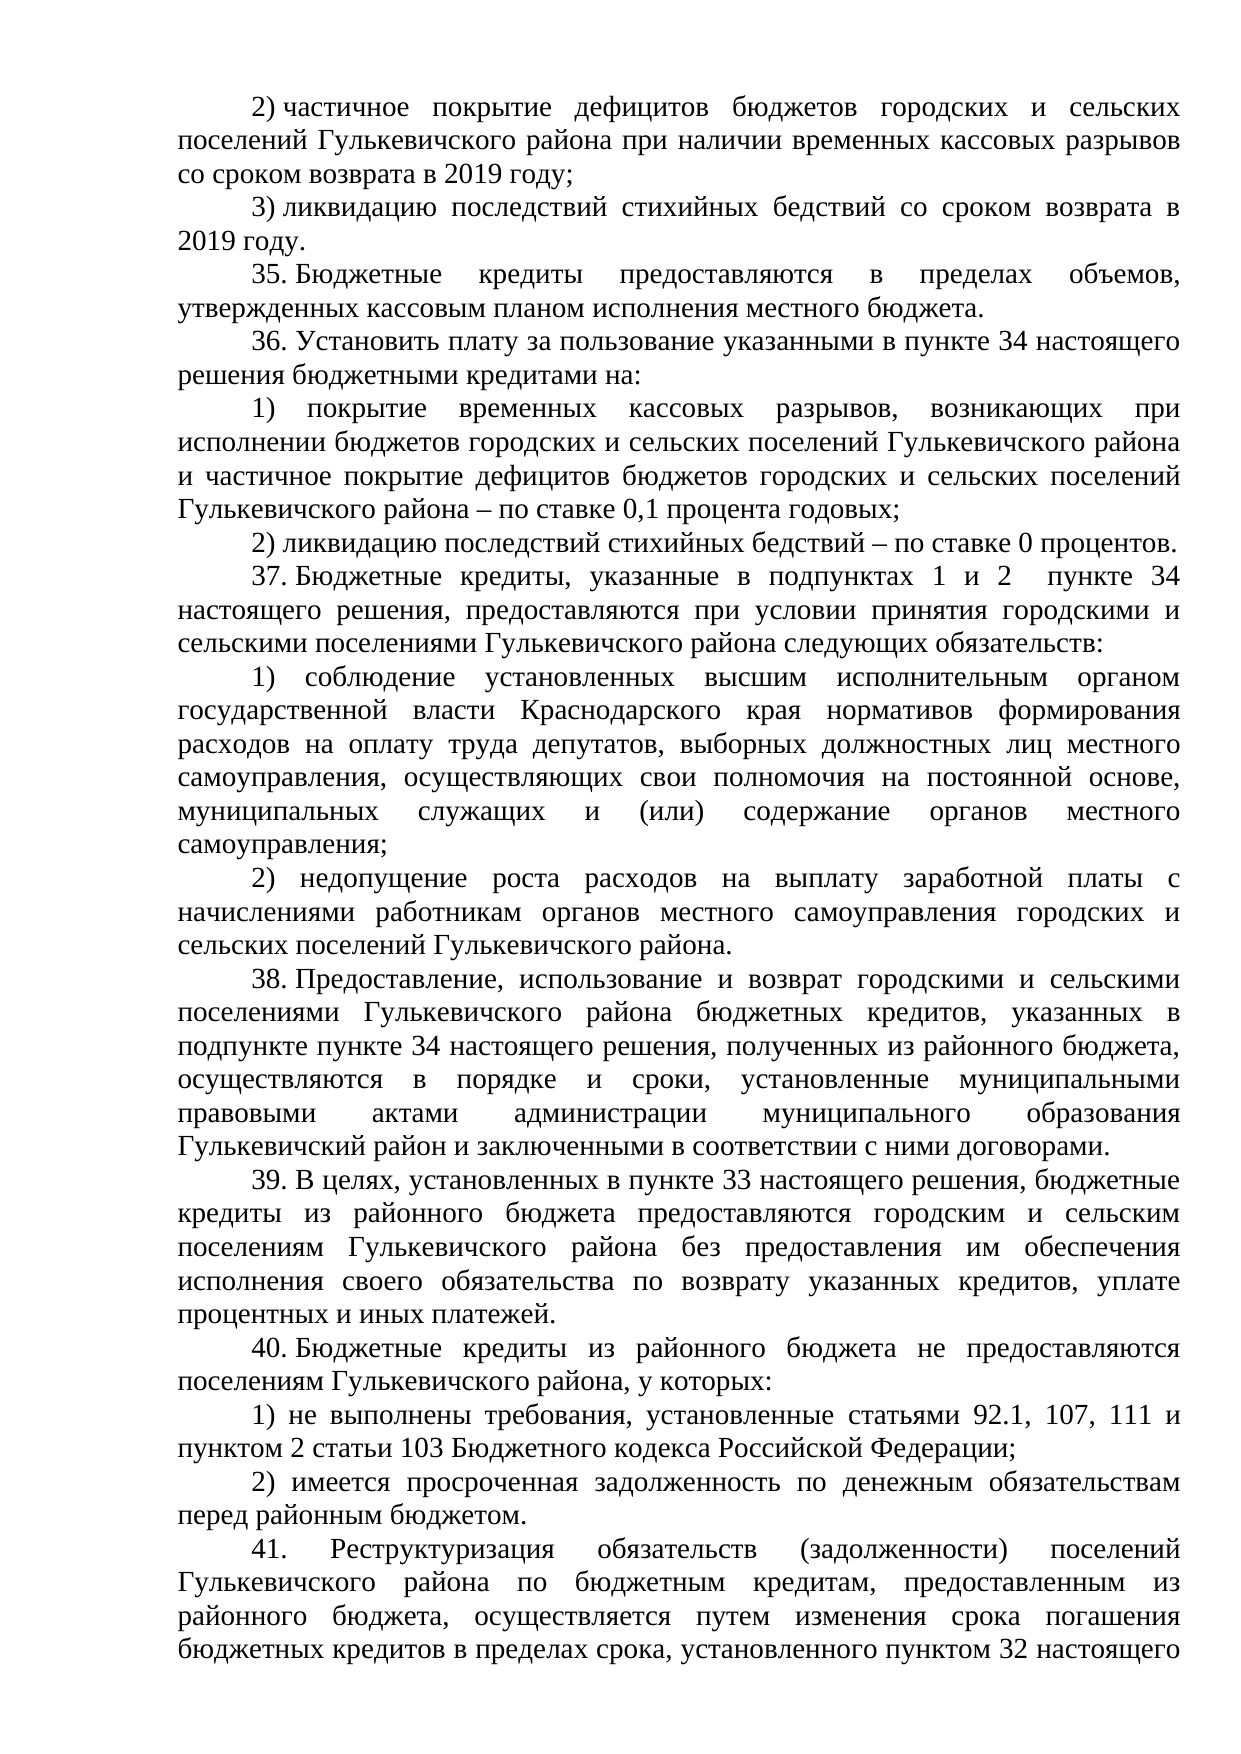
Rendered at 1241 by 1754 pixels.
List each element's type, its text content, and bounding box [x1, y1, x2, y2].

text 1) покрытие временных кассовых разрывов, возникающих при исполнении бюджетов городских и сельских поселений Гулькевичского района и частичное покрытие дефицитов бюджетов городских и сельских поселений Гулькевичского района – по ставке 0,1 процента годовых; [177, 391, 1181, 525]
text 1) соблюдение установленных высшим исполнительным органом государственной власти Краснодарского края нормативов формирования расходов на оплату труда депутатов, выборных должностных лиц местного самоуправления, осуществляющих свои полномочия на постоянной основе, муниципальных служащих и (или) содержание органов местного самоуправления; [177, 659, 1181, 860]
text 2) частичное покрытие дефицитов бюджетов городских и сельских поселений Гулькевичского района при наличии временных кассовых разрывов со сроком возврата в 2019 году; [177, 89, 1181, 189]
text 2) ликвидацию последствий стихийных бедствий – по ставке 0 процентов. [177, 525, 1181, 558]
text 38. Предоставление, использование и возврат городскими и сельскими поселениями Гулькевичского района бюджетных кредитов, указанных в подпункте пункте 34 настоящего решения, полученных из районного бюджета, осуществляются в порядке и сроки, установленные муниципальными правовыми актами администрации муниципального образования Гулькевичский район и заключенными в соответствии с ними договорами. [177, 961, 1181, 1162]
text 2) недопущение роста расходов на выплату заработной платы с начислениями работникам органов местного самоуправления городских и сельских поселений Гулькевичского района. [177, 860, 1181, 961]
text 2) имеется просроченная задолженность по денежным обязательствам перед районным бюджетом. [177, 1464, 1181, 1531]
text 3) ликвидацию последствий стихийных бедствий со сроком возврата в 2019 году. [177, 189, 1181, 256]
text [177, 1531, 1181, 1665]
text 36. Установить плату за пользование указанными в пункте 34 настоящего решения бюджетными кредитами на: [177, 323, 1181, 391]
text 39. В целях, установленных в пункте 33 настоящего решения, бюджетные кредиты из районного бюджета предоставляются городским и сельским поселениям Гулькевичского района без предоставления им обеспечения исполнения своего обязательства по возврату указанных кредитов, уплате процентных и иных платежей. [177, 1162, 1181, 1330]
text 35. Бюджетные кредиты предоставляются в пределах объемов, утвержденных кассовым планом исполнения местного бюджета. [177, 256, 1181, 323]
text 1) не выполнены требования, установленные статьями 92.1, 107, 111 и пунктом 2 статьи 103 Бюджетного кодекса Российской Федерации; [177, 1397, 1181, 1464]
text 40. Бюджетные кредиты из районного бюджета не предоставляются поселениям Гулькевичского района, у которых: [177, 1330, 1181, 1397]
text 37. Бюджетные кредиты, указанные в подпунктах 1 и 2 пункте 34 настоящего решения, предоставляются при условии принятия городскими и сельскими поселениями Гулькевичского района следующих обязательств: [177, 558, 1181, 659]
